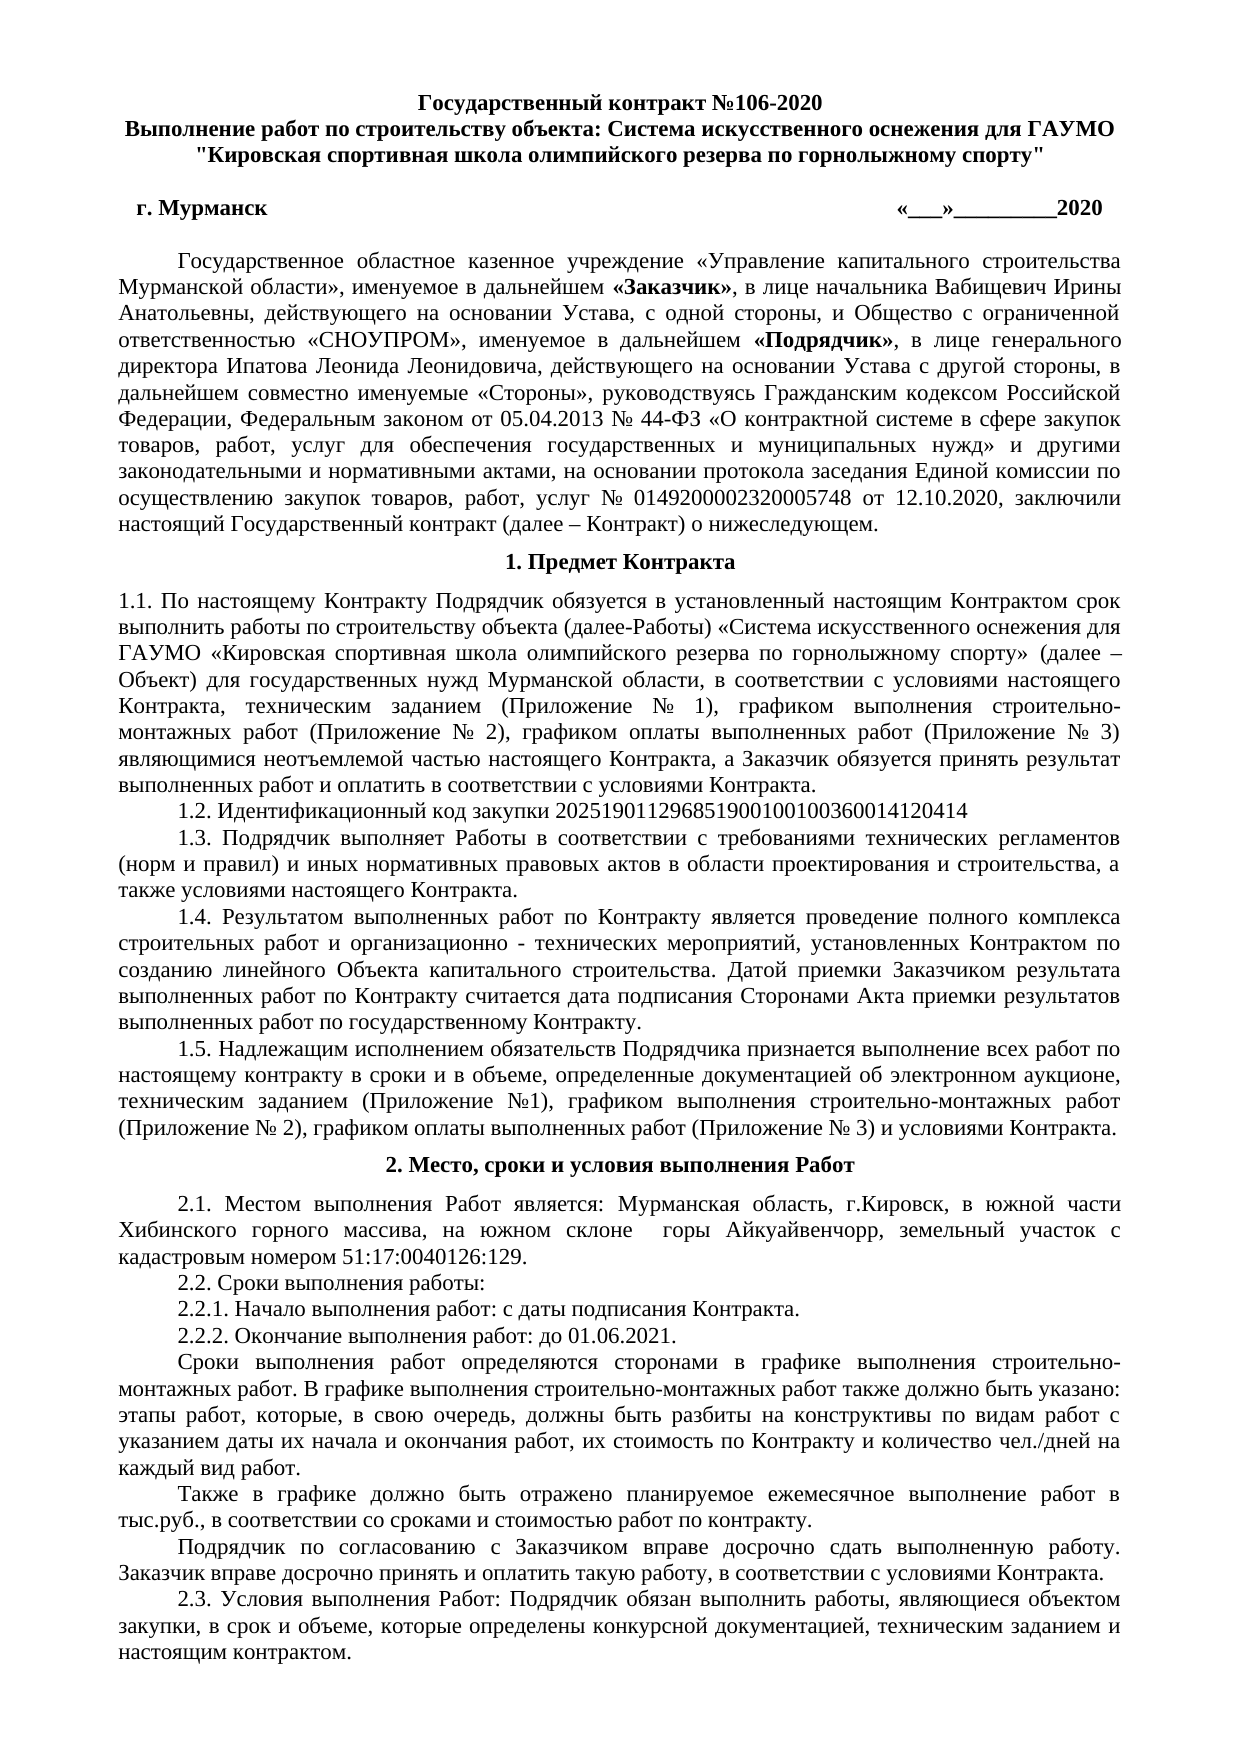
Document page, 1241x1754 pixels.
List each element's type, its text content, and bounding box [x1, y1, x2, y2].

text 1.5. Надлежащим исполнением обязательств Подрядчика признается выполнение всех работ по настоящему контракту в сроки и в объеме, определенные документацией об электронном аукционе, техническим заданием (Приложение №1), графиком выполнения строительно-монтажных работ (Приложение № 2), графиком оплаты выполненных работ (Приложение № 3) и условиями Контракта. [118, 1035, 1122, 1140]
text 2.1. Местом выполнения Работ является: Мурманская область, г.Кировск, в южной части Хибинского горного массива, на южном склоне горы Айкуайвенчорр, земельный участок с кадастровым номером 51:17:0040126:129. [118, 1190, 1122, 1269]
text Подрядчик по согласованию с Заказчиком вправе досрочно сдать выполненную работу. Заказчик вправе досрочно принять и оплатить такую работу, в соответствии с условиями Контракта. [118, 1533, 1122, 1585]
text 2. Место, сроки и условия выполнения Работ [118, 1153, 1122, 1178]
text Сроки выполнения работ определяются сторонами в графике выполнения строительно-монтажных работ. В графике выполнения строительно-монтажных работ также должно быть указано: этапы работ, которые, в свою очередь, должны быть разбиты на конструктивы по видам работ с указанием даты их начала и окончания работ, их стоимость по Контракту и количество чел./дней на каждый вид работ. [118, 1348, 1122, 1480]
text Также в графике должно быть отражено планируемое ежемесячное выполнение работ в тыс.руб., в соответствии со сроками и стоимостью работ по контракту. [118, 1480, 1122, 1533]
text 1.4. Результатом выполненных работ по Контракту является проведение полного комплекса строительных работ и организационно - технических мероприятий, установленных Контрактом по созданию линейного Объекта капитального строительства. Датой приемки Заказчиком результата выполненных работ по Контракту считается дата подписания Сторонами Акта приемки результатов выполненных работ по государственному Контракту. [118, 903, 1122, 1035]
text 1.3. Подрядчик выполняет Работы в соответствии с требованиями технических регламентов (норм и правил) и иных нормативных правовых актов в области проектирования и строительства, а также условиями настоящего Контракта. [118, 824, 1122, 903]
text Государственное областное казенное учреждение «Управление капитального строительства Мурманской области», именуемое в дальнейшем «Заказчик», в лице начальника Вабищевич Ирины Анатольевны, действующего на основании Устава, с одной стороны, и Общество с ограниченной ответственностью «СНОУПРОМ», именуемое в дальнейшем «Подрядчик», в лице генерального директора Ипатова Леонида Леонидовича, действующего на основании Устава с другой стороны, в дальнейшем совместно именуемые «Стороны», руководствуясь Гражданским кодексом Российской Федерации, Федеральным законом от 05.04.2013 № 44-ФЗ «О контрактной системе в сфере закупок товаров, работ, услуг для обеспечения государственных и муниципальных нужд» и другими законодательными и нормативными актами, на основании протокола заседания Единой комиссии по осуществлению закупок товаров, работ, услуг № 0149200002320005748 от 12.10.2020, заключили настоящий Государственный контракт (далее – Контракт) о нижеследующем. [118, 247, 1122, 537]
text 1.1. По настоящему Контракту Подрядчик обязуется в установленный настоящим Контрактом срок выполнить работы по строительству объекта (далее-Работы) «Система искусственного оснежения для ГАУМО «Кировская спортивная школа олимпийского резерва по горнолыжному спорту» (далее – Объект) для государственных нужд Мурманской области, в соответствии с условиями настоящего Контракта, техническим заданием (Приложение № 1), графиком выполнения строительно-монтажных работ (Приложение № 2), графиком оплаты выполненных работ (Приложение № 3) являющимися неотъемлемой частью настоящего Контракта, а Заказчик обязуется принять результат выполненных работ и оплатить в соответствии с условиями Контракта. [118, 587, 1122, 797]
text 2.3. Условия выполнения Работ: Подрядчик обязан выполнить работы, являющиеся объектом закупки, в срок и объеме, которые определены конкурсной документацией, техническим заданием и настоящим контрактом. [118, 1585, 1122, 1664]
text Выполнение работ по строительству объекта: Система искусственного оснежения для ГАУМО "Кировская спортивная школа олимпийского резерва по горнолыжному спорту" [118, 115, 1122, 168]
text 2.2.1. Начало выполнения работ: с даты подписания Контракта. [118, 1296, 1122, 1322]
text 2.2.2. Окончание выполнения работ: до 01.06.2021. [118, 1322, 1122, 1348]
text 1.2. Идентификационный код закупки 202519011296851900100100360014120414 [118, 797, 1122, 824]
text Государственный контракт №106-2020 [118, 89, 1122, 115]
text г. Мурманск «___»_________2020 [118, 194, 1122, 220]
text 1. Предмет Контракта [118, 549, 1122, 574]
text 2.2. Сроки выполнения работы: [118, 1269, 1122, 1296]
